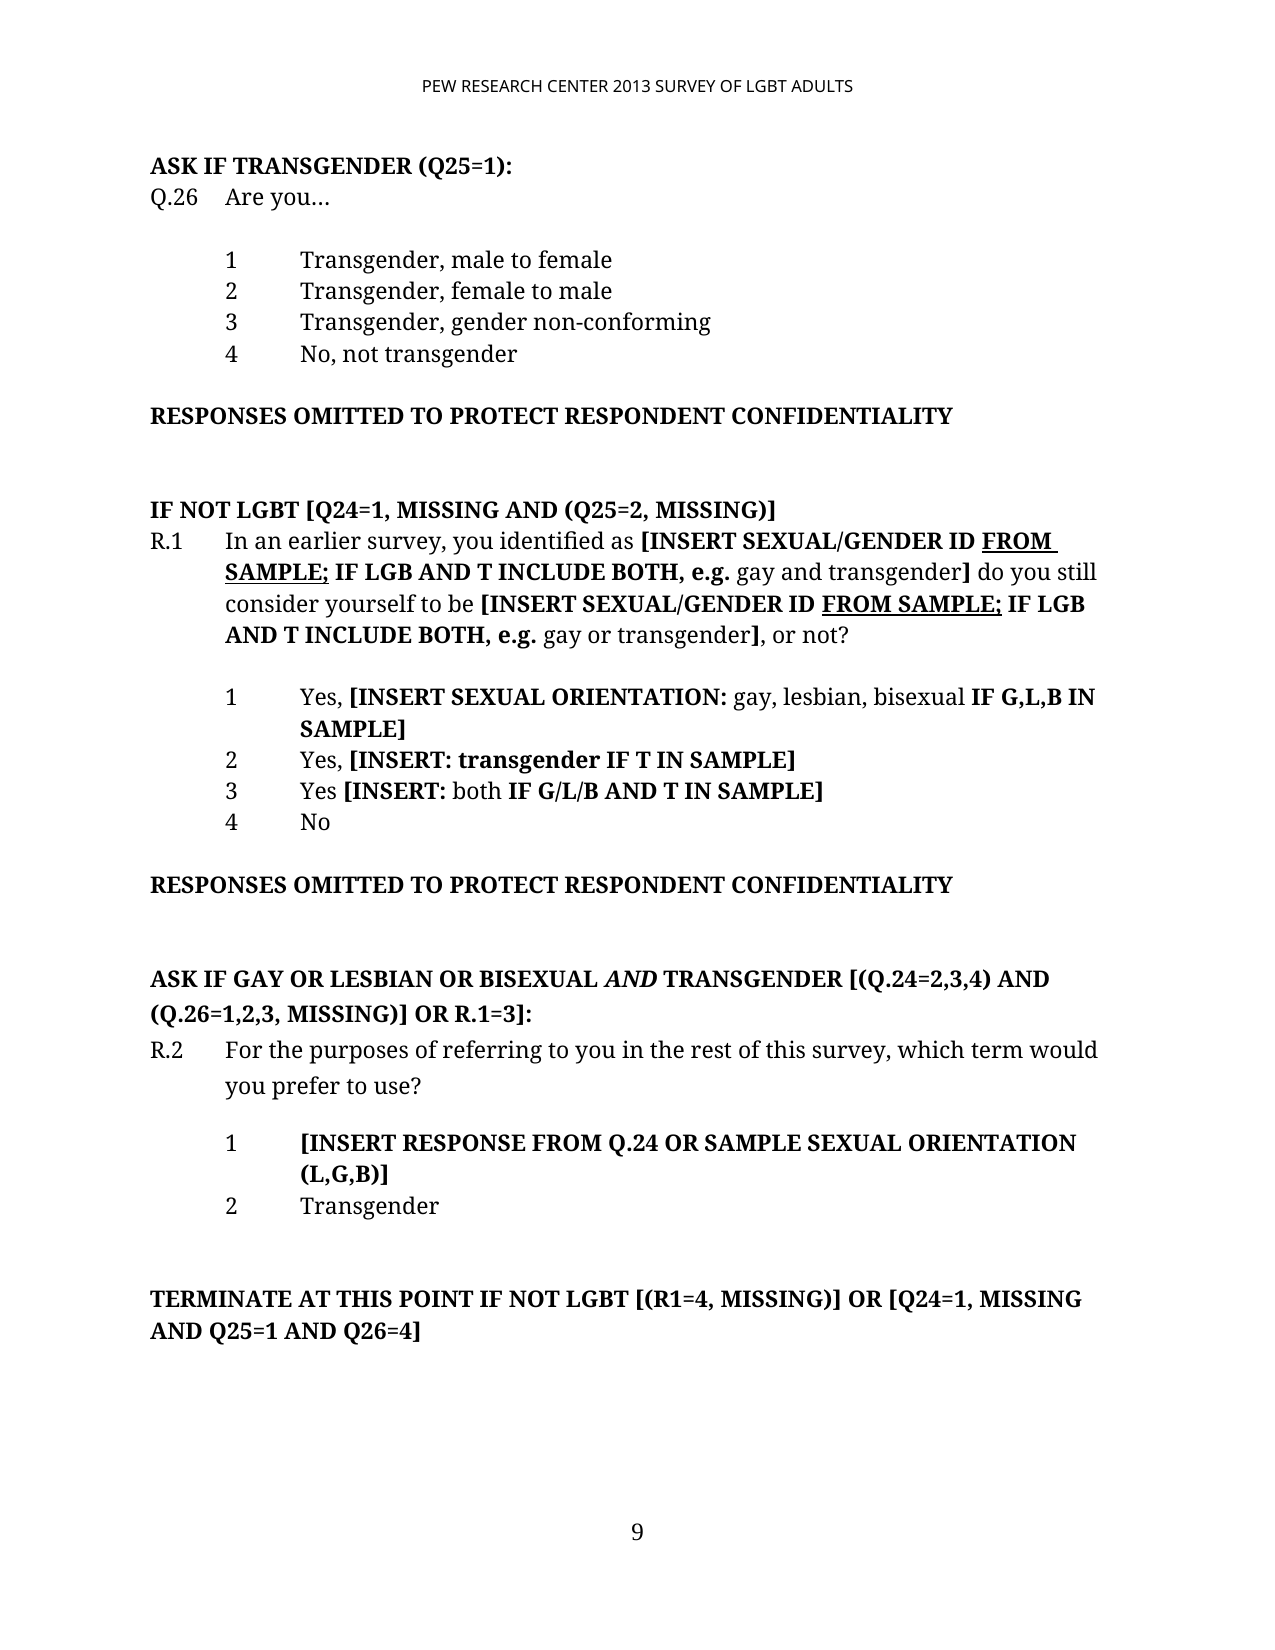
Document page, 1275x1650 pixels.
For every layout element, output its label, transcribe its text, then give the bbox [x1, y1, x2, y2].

text R.2 For the purposes of referring to you in the rest of this survey, which term would you prefer to use? [150, 1034, 1125, 1102]
text 3 Yes [INSERT: both IF G/L/B AND T IN SAMPLE] [150, 775, 1125, 806]
text ASK IF TRANSGENDER (Q25=1): [150, 150, 1125, 181]
text IF NOT LGBT [Q24=1, MISSING AND (Q25=2, MISSING)] [150, 494, 1125, 525]
text 1 Yes, [INSERT SEXUAL ORIENTATION: gay, lesbian, bisexual IF G,L,B IN SAMPLE] [150, 681, 1125, 744]
text RESPONSES OMITTED TO PROTECT RESPONDENT CONFIDENTIALITY [150, 400, 1125, 431]
text 1 Transgender, male to female [225, 244, 1125, 275]
text 3 Transgender, gender non-conforming [225, 306, 1125, 337]
text 4 No [150, 806, 1125, 837]
text TERMINATE AT THIS POINT IF NOT LGBT [(R1=4, MISSING)] OR [Q24=1, MISSING AND Q25=1 AND Q26=4] [150, 1283, 1125, 1346]
text Q.26 Are you… [150, 181, 1125, 212]
text 2 Yes, [INSERT: transgender IF T IN SAMPLE] [150, 744, 1125, 775]
text 1 [INSERT RESPONSE FROM Q.24 OR SAMPLE SEXUAL ORIENTATION (L,G,B)] [225, 1127, 1125, 1189]
text ASK IF GAY OR LESBIAN OR BISEXUAL AND TRANSGENDER [(Q.24=2,3,4) AND (Q.26=1,2,3, MISSING)] OR R.1=3]: [150, 962, 1125, 1030]
text RESPONSES OMITTED TO PROTECT RESPONDENT CONFIDENTIALITY [150, 869, 1125, 900]
text 2 Transgender, female to male [225, 275, 1125, 306]
text 4 No, not transgender [225, 337, 1125, 369]
text R.1 In an earlier survey, you identified as [INSERT SEXUAL/GENDER ID FROM SAMPLE; IF LGB AND T INCLUDE BOTH, e.g. gay and transgender] do you still consider yourself to be [INSERT SEXUAL/GENDER ID FROM SAMPLE; IF LGB AND T INCLUDE BOTH, e.g. gay or transgender], or not? [150, 525, 1125, 650]
text 2 Transgender [225, 1189, 1125, 1221]
